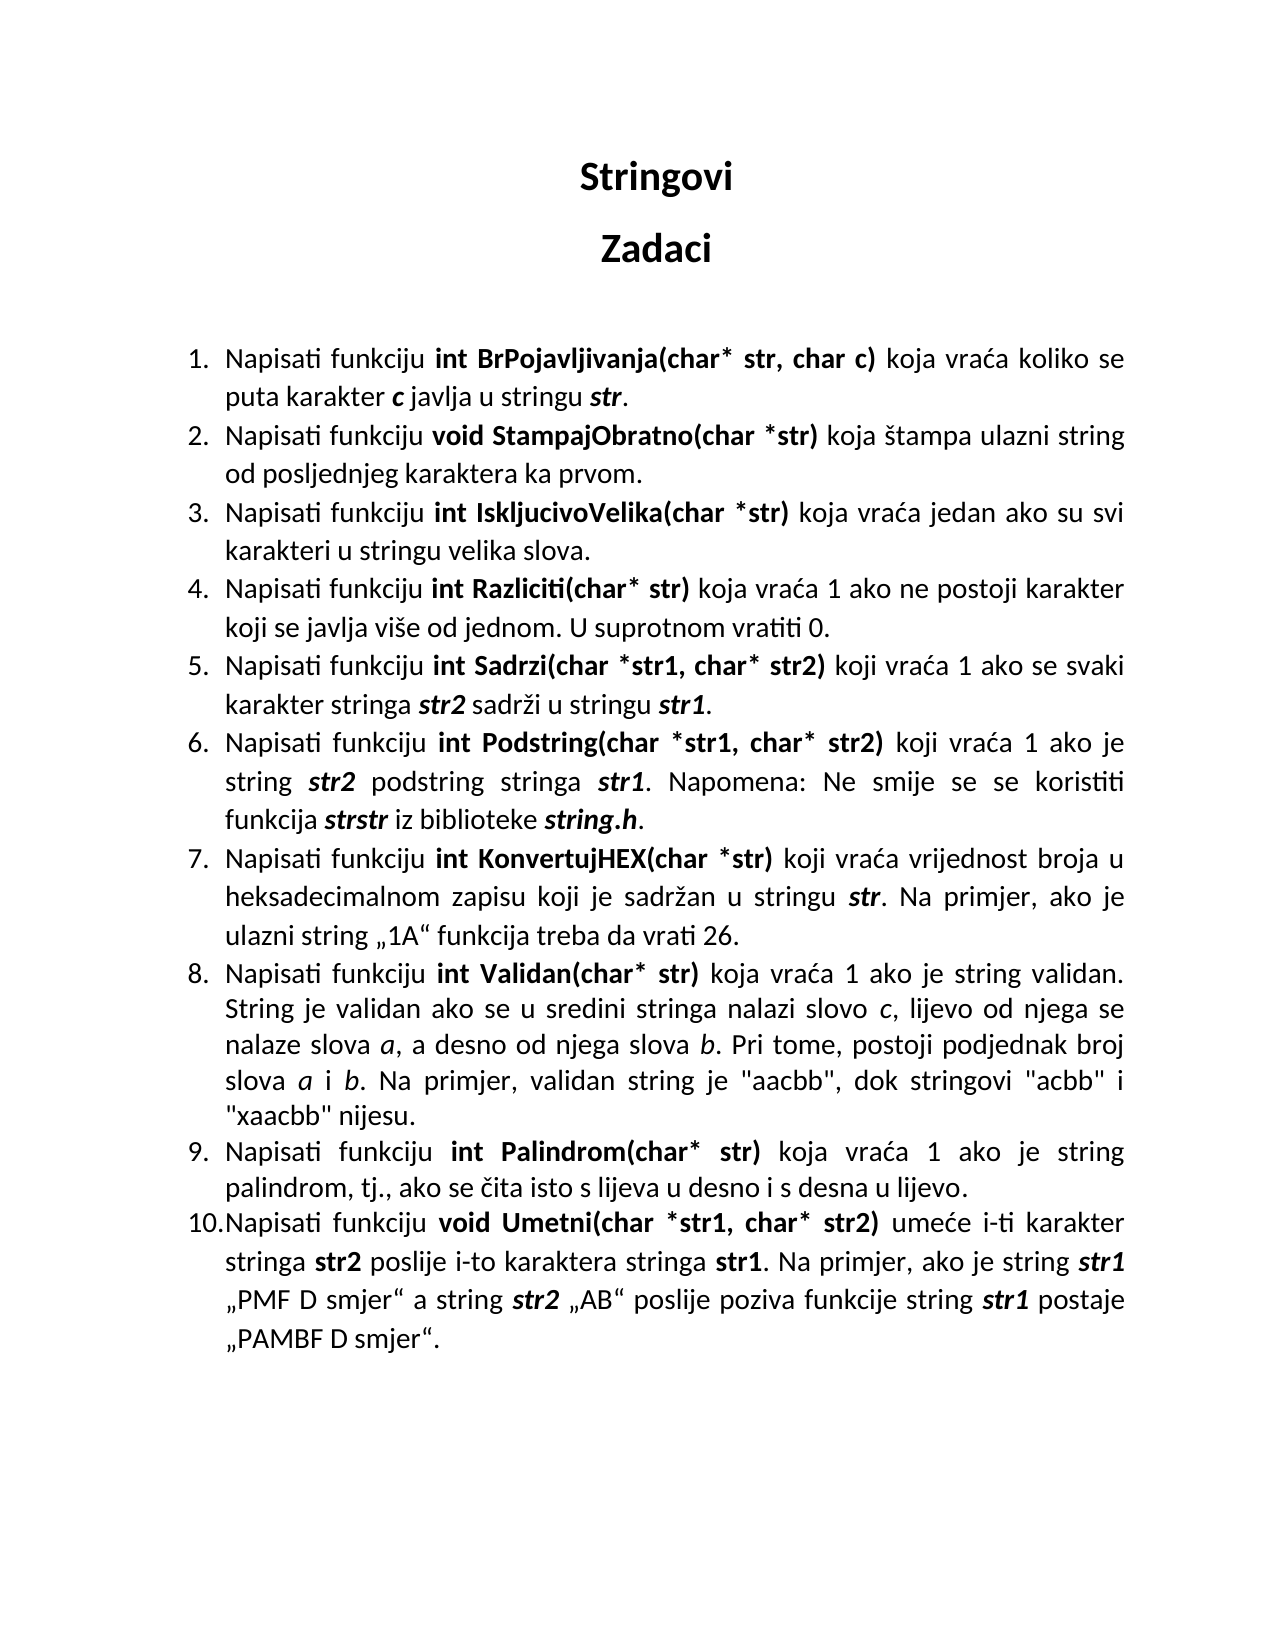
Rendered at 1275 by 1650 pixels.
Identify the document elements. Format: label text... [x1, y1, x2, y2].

list Napisati funkciju int KonvertujHEX(char *str) koji vraća vrijednost broja u heksadecimalnom zapisu koji je sadržan u stringu str. Na primjer, ako je ulazni string „1A“ funkcija treba da vrati 26. [187, 840, 1125, 952]
list Napisati funkciju int Razliciti(char* str) koja vraća 1 ako ne postoji karakter koji se javlja više od jednom. U suprotnom vratiti 0. [187, 571, 1125, 645]
text Zadaci [187, 222, 1125, 272]
list Napisati funkciju int Sadrzi(char *str1, char* str2) koji vraća 1 ako se svaki karakter stringa str2 sadrži u stringu str1. [187, 647, 1125, 722]
text Stringovi [187, 150, 1125, 201]
list Napisati funkciju void Umetni(char *str1, char* str2) umeće i-ti karakter stringa str2 poslije i-to karaktera stringa str1. Na primjer, ako je string str1 „PMF D smjer“ a string str2 „AB“ poslije poziva funkcije string str1 postaje „PAMBF D smjer“. [187, 1204, 1125, 1355]
list Napisati funkciju int Podstring(char *str1, char* str2) koji vraća 1 ako je string str2 podstring stringa str1. Napomena: Ne smije se se koristiti funkcija strstr iz biblioteke string.h. [187, 724, 1125, 837]
list Napisati funkciju int IskljucivoVelika(char *str) koja vraća jedan ako su svi karakteri u stringu velika slova. [187, 494, 1125, 568]
list Napisati funkciju void StampajObratno(char *str) koja štampa ulazni string od posljednjeg karaktera ka prvom. [187, 417, 1125, 491]
list Napisati funkciju int Validan(char* str) koja vraća 1 ako je string validan. String je validan ako se u sredini stringa nalazi slovo c, lijevo od njega se nalaze slova a, a desno od njega slova b. Pri tome, postoji podjednak broj slova a i b. Na primjer, validan string je "aacbb", dok stringovi "acbb" i "xaacbb" nijesu. [187, 955, 1125, 1133]
list Napisati funkciju int Palindrom(char* str) koja vraća 1 ako je string palindrom, tj., ako se čita isto s lijeva u desno i s desna u lijevo. [187, 1133, 1125, 1204]
list Napisati funkciju int BrPojavljivanja(char* str, char c) koja vraća koliko se puta karakter c javlja u stringu str. [187, 340, 1125, 414]
